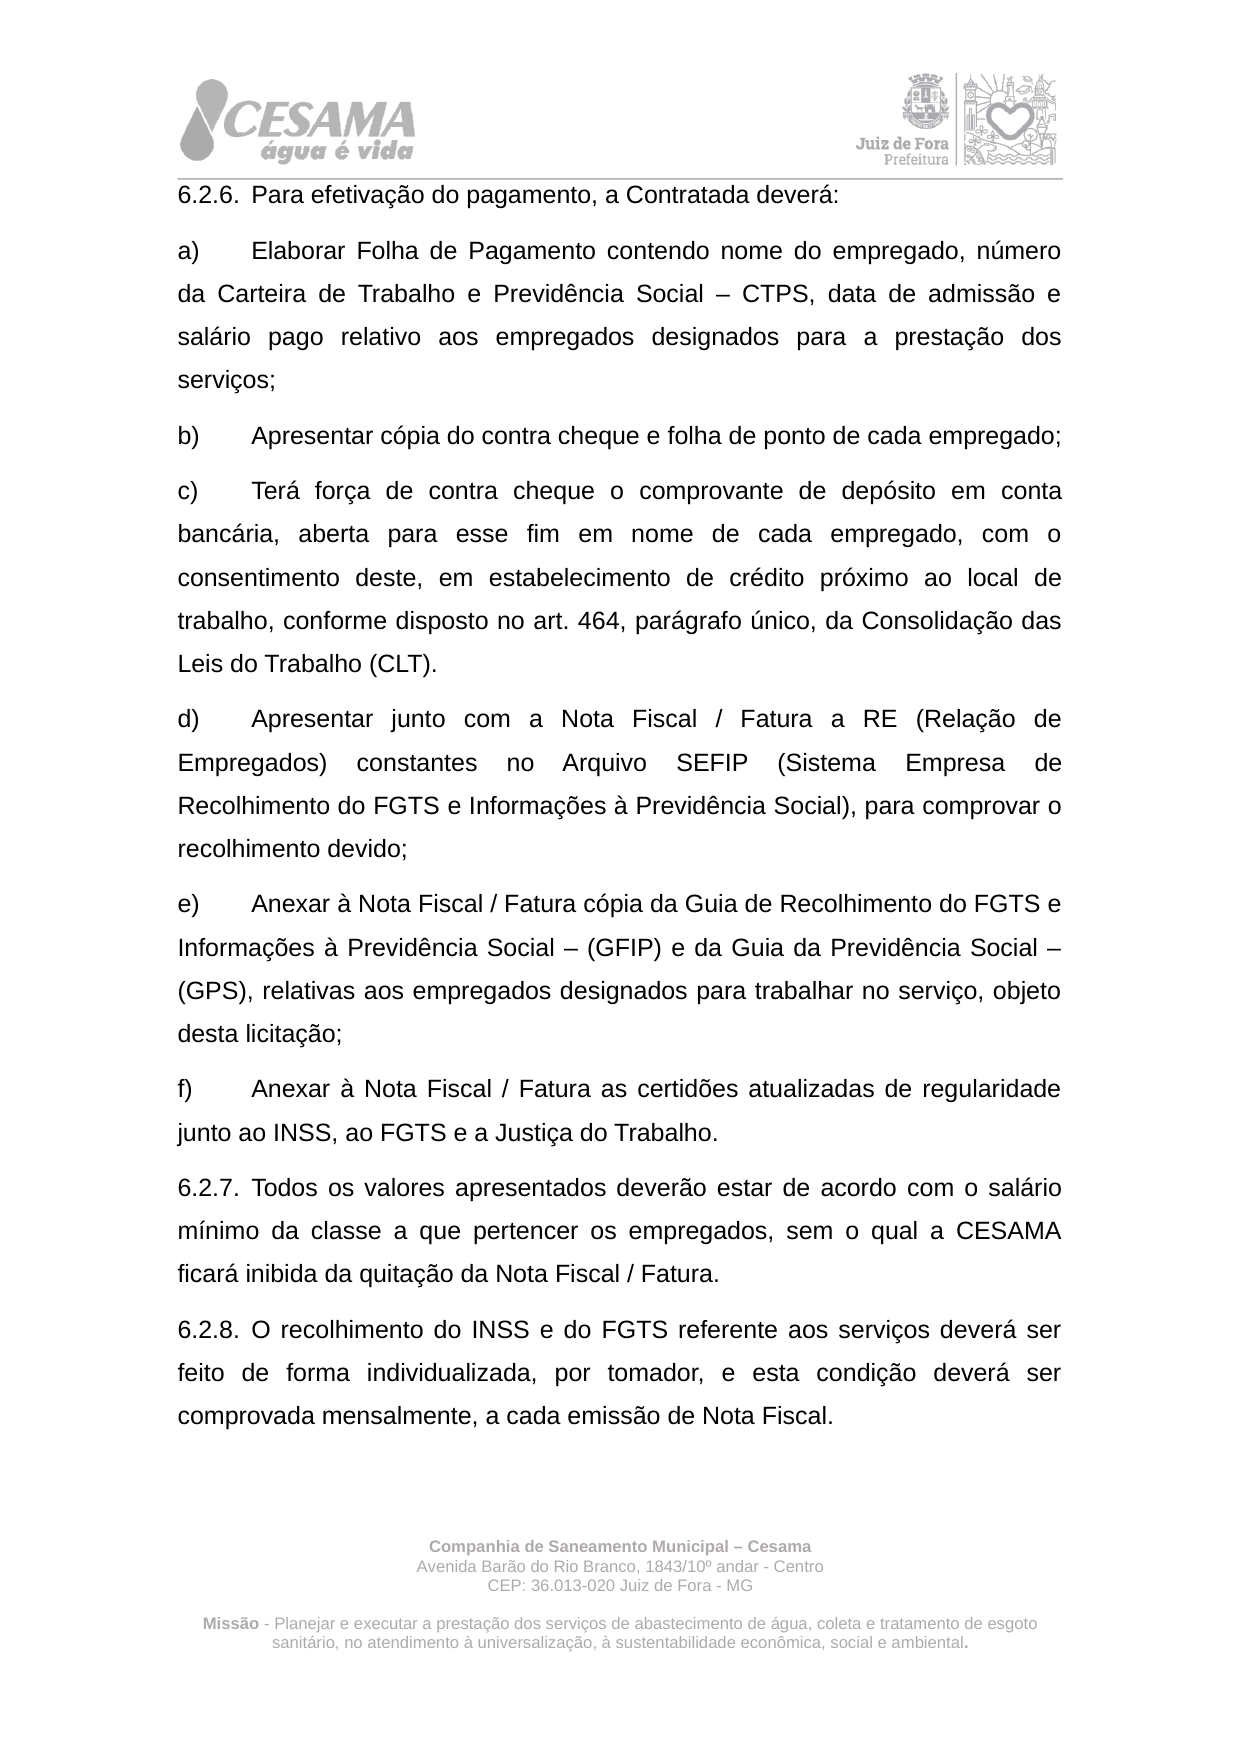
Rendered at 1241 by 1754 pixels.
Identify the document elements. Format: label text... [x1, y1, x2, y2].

picture [177, 73, 1063, 180]
subtitle e) Anexar à Nota Fiscal / Fatura cópia da Guia de Recolhimento do FGTS e Informações à Previdência Social – (GFIP) e da Guia da Previdência Social – (GPS), relativas aos empregados designados para trabalhar no serviço, objeto desta licitação; [177, 889, 1063, 1047]
subtitle O recolhimento do INSS e do FGTS referente aos serviços deverá ser feito de forma individualizada, por tomador, e esta condição deverá ser comprovada mensalmente, a cada emissão de Nota Fiscal. [177, 1315, 1063, 1430]
subtitle a) Elaborar Folha de Pagamento contendo nome do empregado, número da Carteira de Trabalho e Previdência Social – CTPS, data de admissão e salário pago relativo aos empregados designados para a prestação dos serviços; [177, 236, 1063, 394]
subtitle d) Apresentar junto com a Nota Fiscal / Fatura a RE (Relação de Empregados) constantes no Arquivo SEFIP (Sistema Empresa de Recolhimento do FGTS e Informações à Previdência Social), para comprovar o recolhimento devido; [177, 704, 1063, 862]
subtitle f) Anexar à Nota Fiscal / Fatura as certidões atualizadas de regularidade junto ao INSS, ao FGTS e a Justiça do Trabalho. [177, 1074, 1063, 1146]
subtitle Para efetivação do pagamento, a Contratada deverá: [177, 180, 1063, 209]
subtitle b) Apresentar cópia do contra cheque e folha de ponto de cada empregado; [177, 421, 1063, 449]
subtitle Todos os valores apresentados deverão estar de acordo com o salário mínimo da classe a que pertencer os empregados, sem o qual a CESAMA ficará inibida da quitação da Nota Fiscal / Fatura. [177, 1173, 1063, 1288]
subtitle c) Terá força de contra cheque o comprovante de depósito em conta bancária, aberta para esse fim em nome de cada empregado, com o consentimento deste, em estabelecimento de crédito próximo ao local de trabalho, conforme disposto no art. 464, parágrafo único, da Consolidação das Leis do Trabalho (CLT). [177, 476, 1063, 677]
